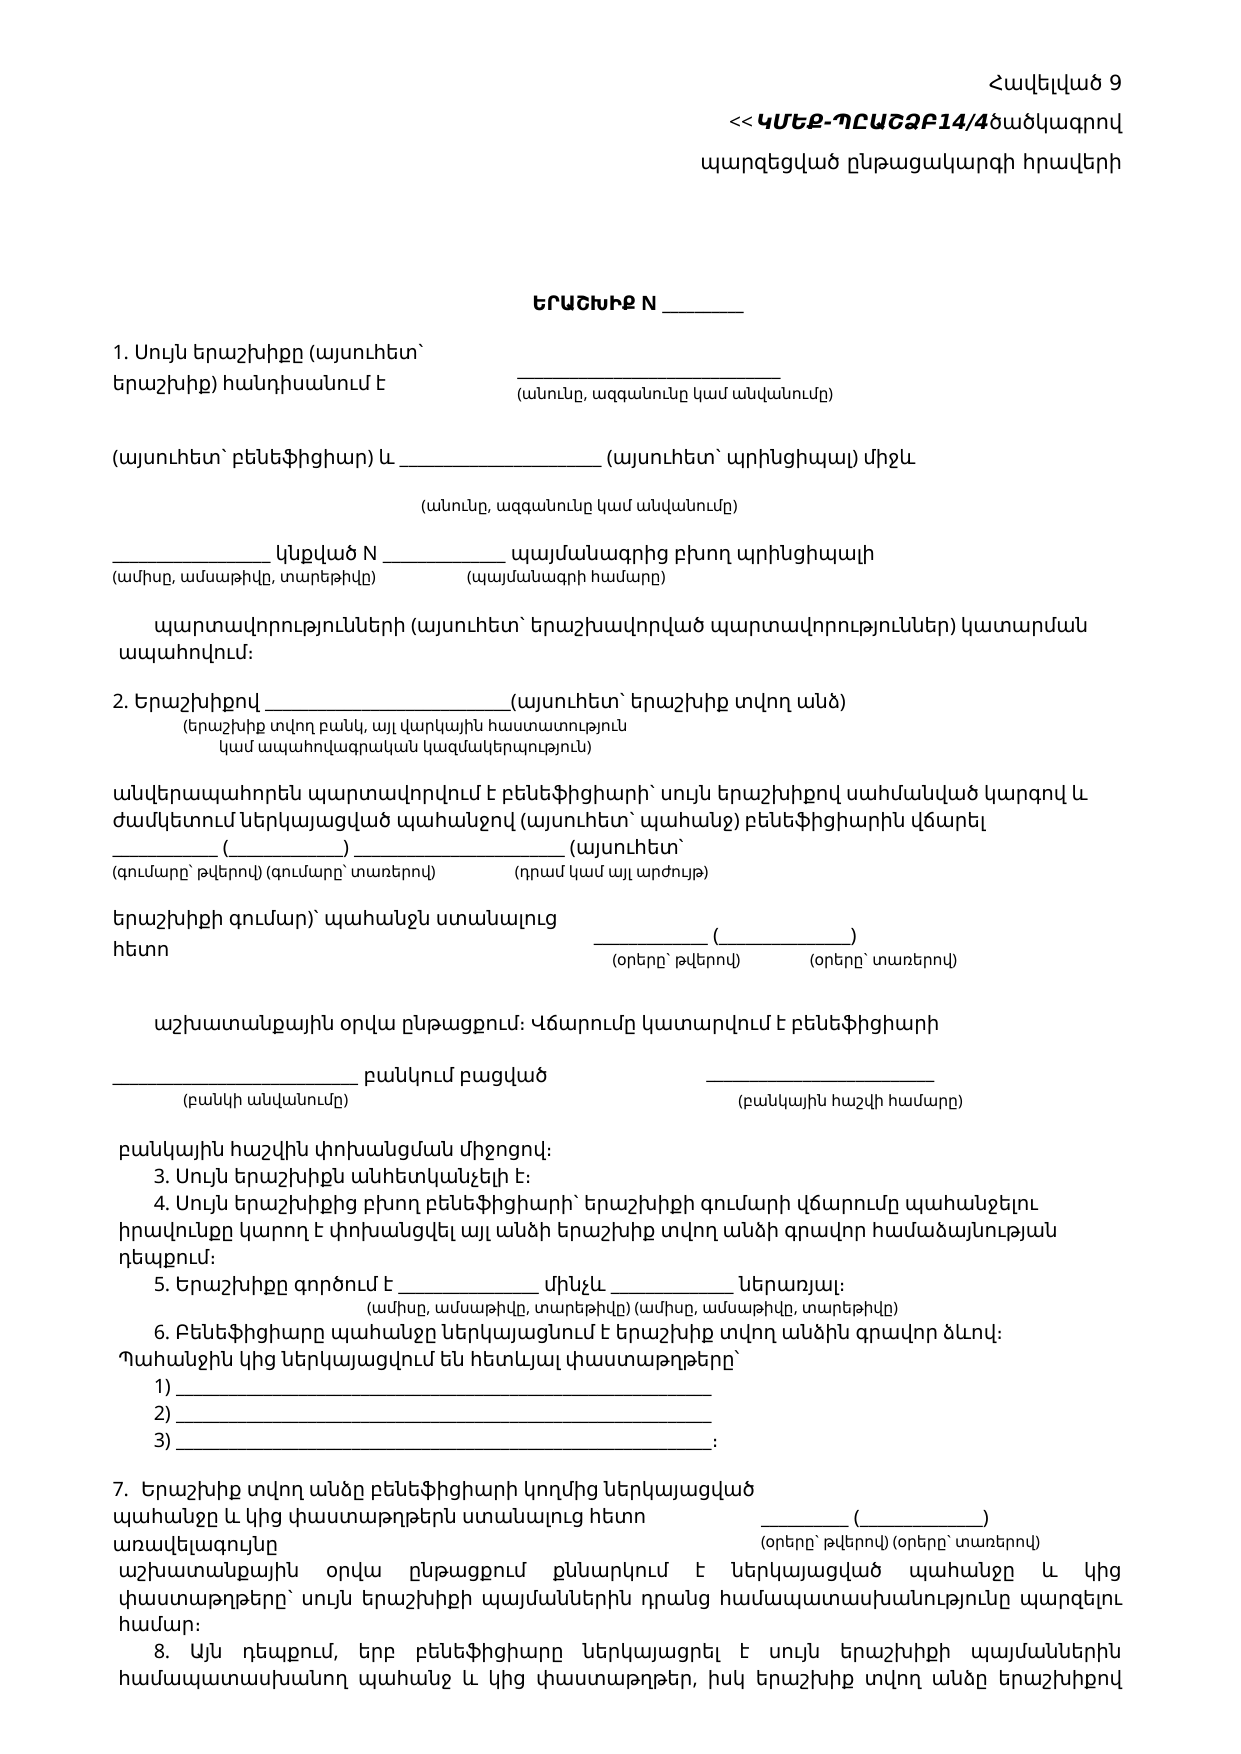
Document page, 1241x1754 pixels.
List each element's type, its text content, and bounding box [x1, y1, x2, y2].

table_header 1. Սույն երաշխիքը (այսուհետ` երաշխիք) հանդիսանում է [112, 339, 517, 421]
table_header __________________ կնքված N ______________ պայմանագրից բխող պրինցիպալի (ամիսը, ամսաթիվը, տարեթիվը) (պայմանագրի համարը) [112, 539, 1128, 588]
table_header 7. Երաշխիք տվող անձը բենեֆիցիարի կողմից ներկայացված պահանջը և կից փաստաթղթերն ստանալուց հետո առավելագույնը [112, 1476, 761, 1557]
text Հավելված 9 [118, 71, 1122, 95]
text 3. Սույն երաշխիքն անհետկանչելի է։ [118, 1162, 1122, 1189]
text << ԿՄԵՔ-ՊԸԱՇՁԲ14/4ծածկագրով [118, 107, 1122, 136]
text (ամիսը, ամսաթիվը, տարեթիվը) (ամիսը, ամսաթիվը, տարեթիվը) [224, 1297, 1122, 1318]
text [118, 1638, 1122, 1692]
text 6. Բենեֆիցիարը պահանջը ներկայացնում է երաշխիք տվող անձին գրավոր ձևով։ Պահանջին կից ներկայացվում են հետևյալ փաստաթղթերը՝ [118, 1318, 1122, 1372]
text 2) _____________________________________________________________ [118, 1399, 1122, 1426]
table_header __________ (______________) (օրերը` թվերով) (օրերը` տառերով) [761, 1476, 1128, 1557]
text 5. Երաշխիքը գործում է ________________ մինչև ______________ ներառյալ։ [118, 1270, 1122, 1297]
text բանկային հաշվին փոխանցման միջոցով։ [118, 1135, 1122, 1162]
text պարզեցված ընթացակարգի հրավերի [118, 150, 1122, 174]
table_header _____________ (_______________) (օրերը` թվերով) (օրերը` տառերով) [594, 904, 1128, 987]
text ԵՐԱՇԽԻՔ N __________ [118, 289, 1122, 316]
text աշխատանքային օրվա ընթացքում քննարկում է ներկայացված պահանջը և կից փաստաթղթերը` սույն երաշխիքի պայմաններին դրանց համապատասխանությունը պարզելու համար։ [118, 1557, 1122, 1638]
text 3) _____________________________________________________________։ [118, 1426, 1122, 1453]
table_header անվերապահորեն պարտավորվում է բենեֆիցիարի` սույն երաշխիքով սահմանված կարգով և ժամկետում ներկայացված պահանջով (այսուհետ` պահանջ) բենեֆիցիարին վճարել ____________ (_____________) ________________________ (այսուհետ` (գումարը՝ թվերով) (գումարը՝ տառերով) (դրամ կամ այլ արժույթ) [112, 779, 1128, 882]
table_header __________________________ (բանկային հաշվի համարը) [706, 1059, 1128, 1113]
table_header ______________________________ (անունը, ազգանունը կամ անվանումը) [517, 339, 1128, 421]
text աշխատանքային օրվա ընթացքում։ Վճարումը կատարվում է բենեֆիցիարի [118, 1009, 1122, 1036]
table_header երաշխիքի գումար)` պահանջն ստանալուց հետո [112, 904, 593, 987]
table_header (այսուհետ` բենեֆիցիար) և _______________________ (այսուհետ` պրինցիպալ) միջև (անունը, ազգանունը կամ անվանումը) [112, 444, 1128, 517]
table_header ____________________________ բանկում բացված (բանկի անվանումը) [112, 1059, 706, 1113]
text 4. Սույն երաշխիքից բխող բենեֆիցիարի` երաշխիքի գումարի վճարումը պահանջելու իրավունքը կարող է փոխանցվել այլ անձի երաշխիք տվող անձի գրավոր համաձայնության դեպքում։ [118, 1189, 1122, 1270]
text պարտավորությունների (այսուհետ` երաշխավորված պարտավորություններ) կատարման ապահովում։ [118, 611, 1122, 665]
table_header 2. Երաշխիքով ____________________________(այսուհետ` երաշխիք տվող անձ) (երաշխիք տվող բանկ, այլ վարկային հաստատություն կամ ապահովագրական կազմակերպություն) [112, 687, 1128, 757]
text 1) _____________________________________________________________ [118, 1372, 1122, 1399]
